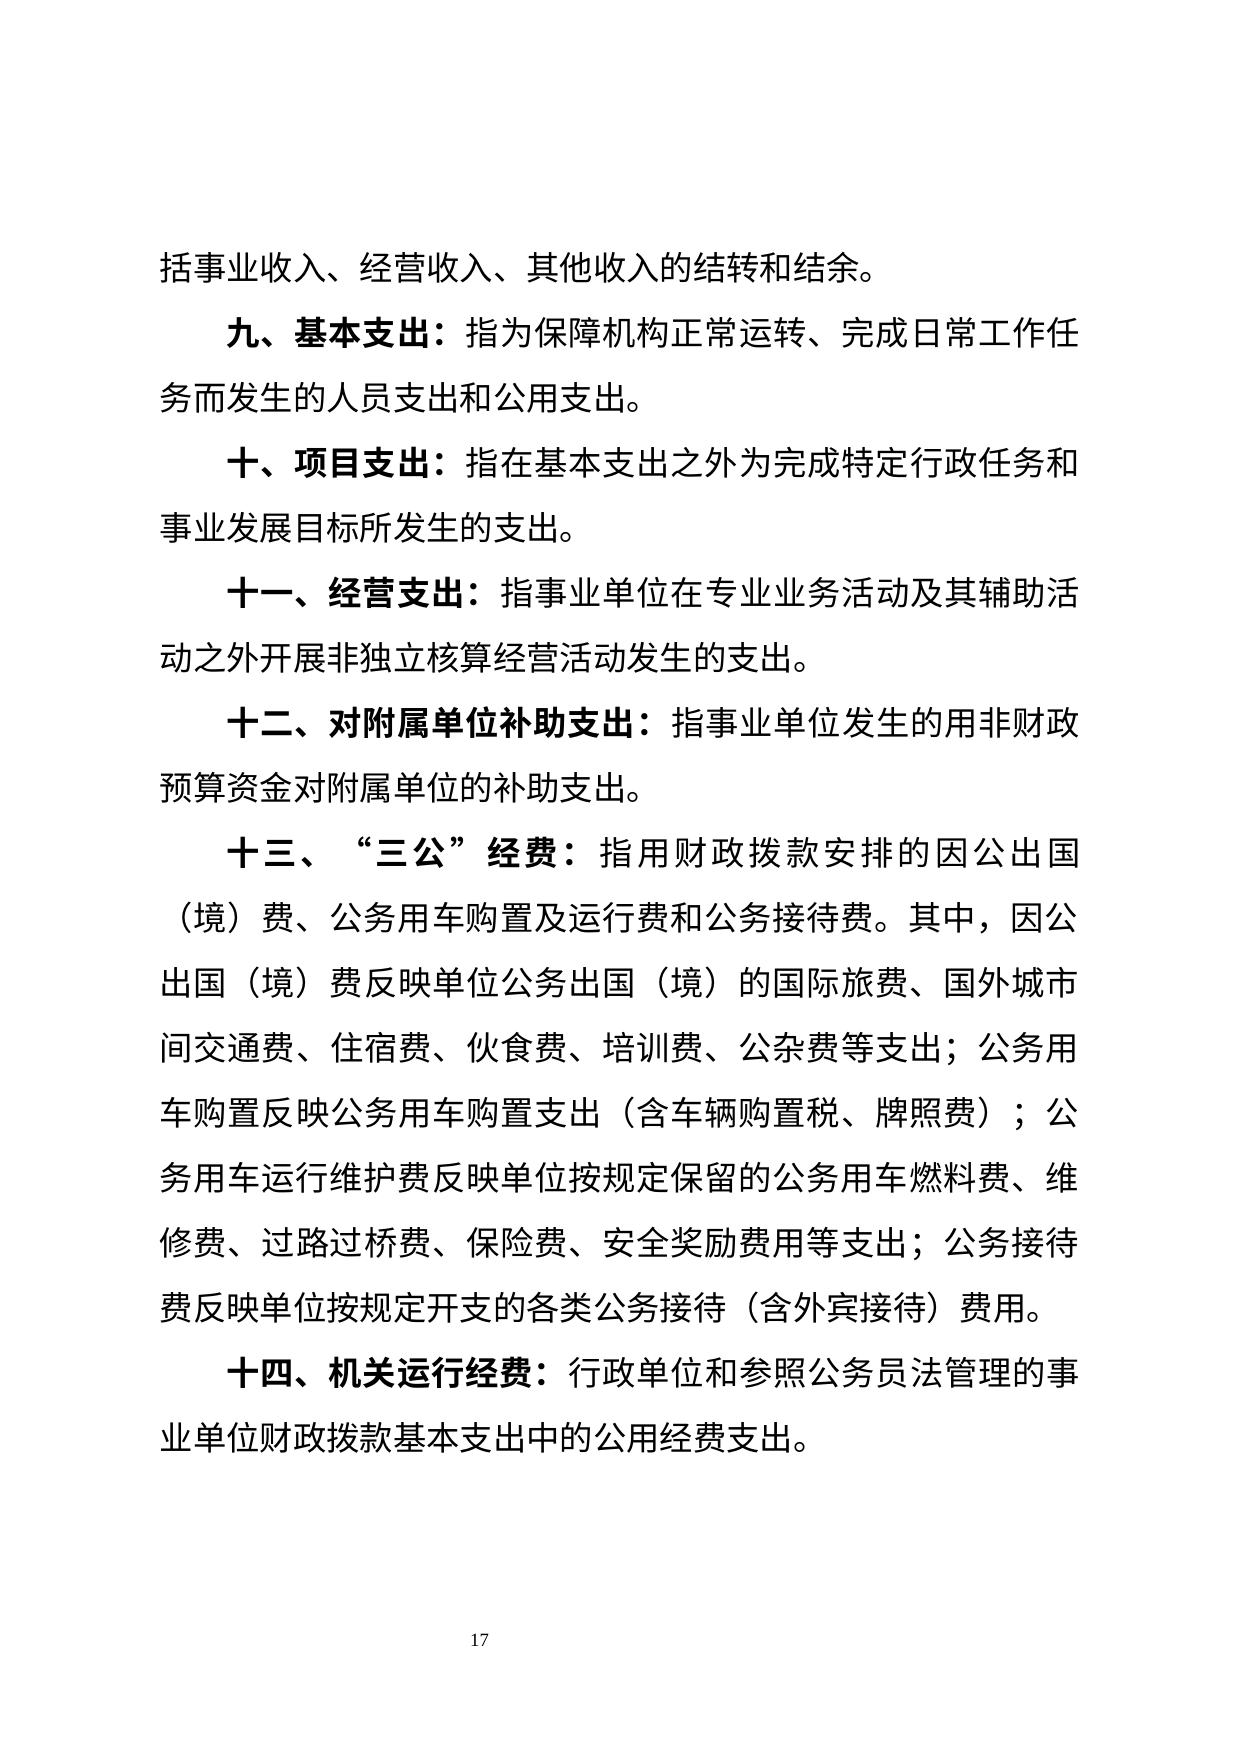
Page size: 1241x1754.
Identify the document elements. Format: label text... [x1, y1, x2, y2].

text 十一、经营支出：指事业单位在专业业务活动及其辅助活动之外开展非独立核算经营活动发生的支出。 [159, 558, 1081, 688]
text 九、基本支出：指为保障机构正常运转、完成日常工作任务而发生的人员支出和公用支出。 [159, 298, 1081, 428]
text 十三、“三公”经费：指用财政拨款安排的因公出国（境）费、公务用车购置及运行费和公务接待费。其中，因公出国（境）费反映单位公务出国（境）的国际旅费、国外城市间交通费、住宿费、伙食费、培训费、公杂费等支出；公务用车购置反映公务用车购置支出（含车辆购置税、牌照费）；公务用车运行维护费反映单位按规定保留的公务用车燃料费、维修费、过路过桥费、保险费、安全奖励费用等支出；公务接待费反映单位按规定开支的各类公务接待（含外宾接待）费用。 [159, 818, 1081, 1338]
text 十二、对附属单位补助支出：指事业单位发生的用非财政预算资金对附属单位的补助支出。 [159, 688, 1081, 818]
text 十四、机关运行经费：行政单位和参照公务员法管理的事业单位财政拨款基本支出中的公用经费支出。 [159, 1338, 1081, 1468]
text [159, 233, 1081, 298]
text 十、项目支出：指在基本支出之外为完成特定行政任务和事业发展目标所发生的支出。 [159, 428, 1081, 558]
